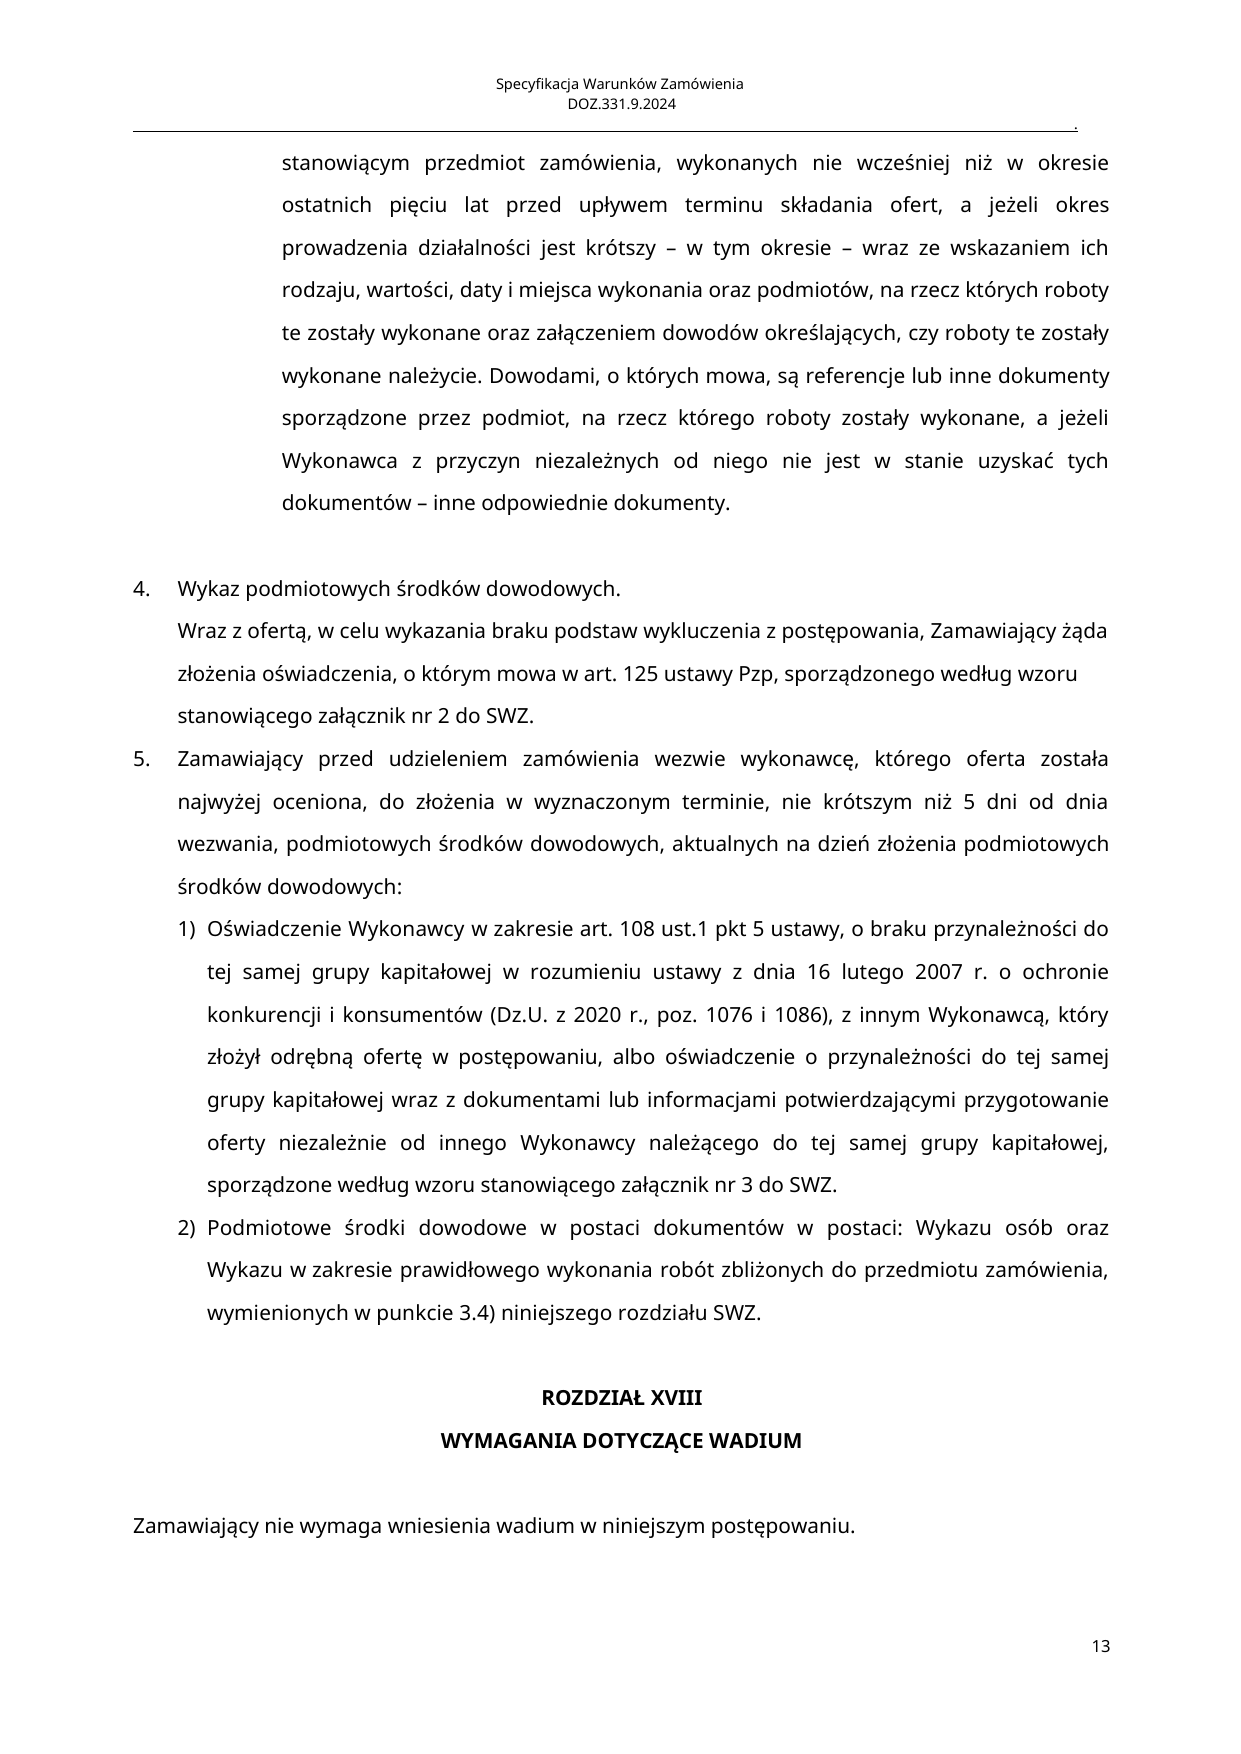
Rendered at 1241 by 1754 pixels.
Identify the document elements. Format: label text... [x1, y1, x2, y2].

list Podmiotowe środki dowodowe w postaci dokumentów w postaci: Wykazu osób oraz Wykazu w zakresie prawidłowego wykonania robót zbliżonych do przedmiotu zamówienia, wymienionych w punkcie 3.4) niniejszego rozdziału SWZ. [177, 1213, 1110, 1326]
text Zamawiający nie wymaga wniesienia wadium w niniejszym postępowaniu. [133, 1511, 1110, 1539]
list Zamawiający przed udzieleniem zamówienia wezwie wykonawcę, którego oferta została najwyżej oceniona, do złożenia w wyznaczonym terminie, nie krótszym niż 5 dni od dnia wezwania, podmiotowych środków dowodowych, aktualnych na dzień złożenia podmiotowych środków dowodowych: [133, 744, 1110, 900]
list Wykaz podmiotowych środków dowodowych. Wraz z ofertą, w celu wykazania braku podstaw wykluczenia z postępowania, Zamawiający żąda złożenia oświadczenia, o którym mowa w art. 125 ustawy Pzp, sporządzonego według wzoru stanowiącego załącznik nr 2 do SWZ. [133, 574, 1110, 730]
subtitle WYMAGANIA DOTYCZĄCE WADIUM [133, 1426, 1110, 1454]
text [282, 148, 1110, 517]
subtitle ROZDZIAŁ XVIII [133, 1383, 1110, 1412]
list Oświadczenie Wykonawcy w zakresie art. 108 ust.1 pkt 5 ustawy, o braku przynależności do tej samej grupy kapitałowej w rozumieniu ustawy z dnia 16 lutego 2007 r. o ochronie konkurencji i konsumentów (Dz.U. z 2020 r., poz. 1076 i 1086), z innym Wykonawcą, który złożył odrębną ofertę w postępowaniu, albo oświadczenie o przynależności do tej samej grupy kapitałowej wraz z dokumentami lub informacjami potwierdzającymi przygotowanie oferty niezależnie od innego Wykonawcy należącego do tej samej grupy kapitałowej, sporządzone według wzoru stanowiącego załącznik nr 3 do SWZ. [177, 914, 1110, 1199]
